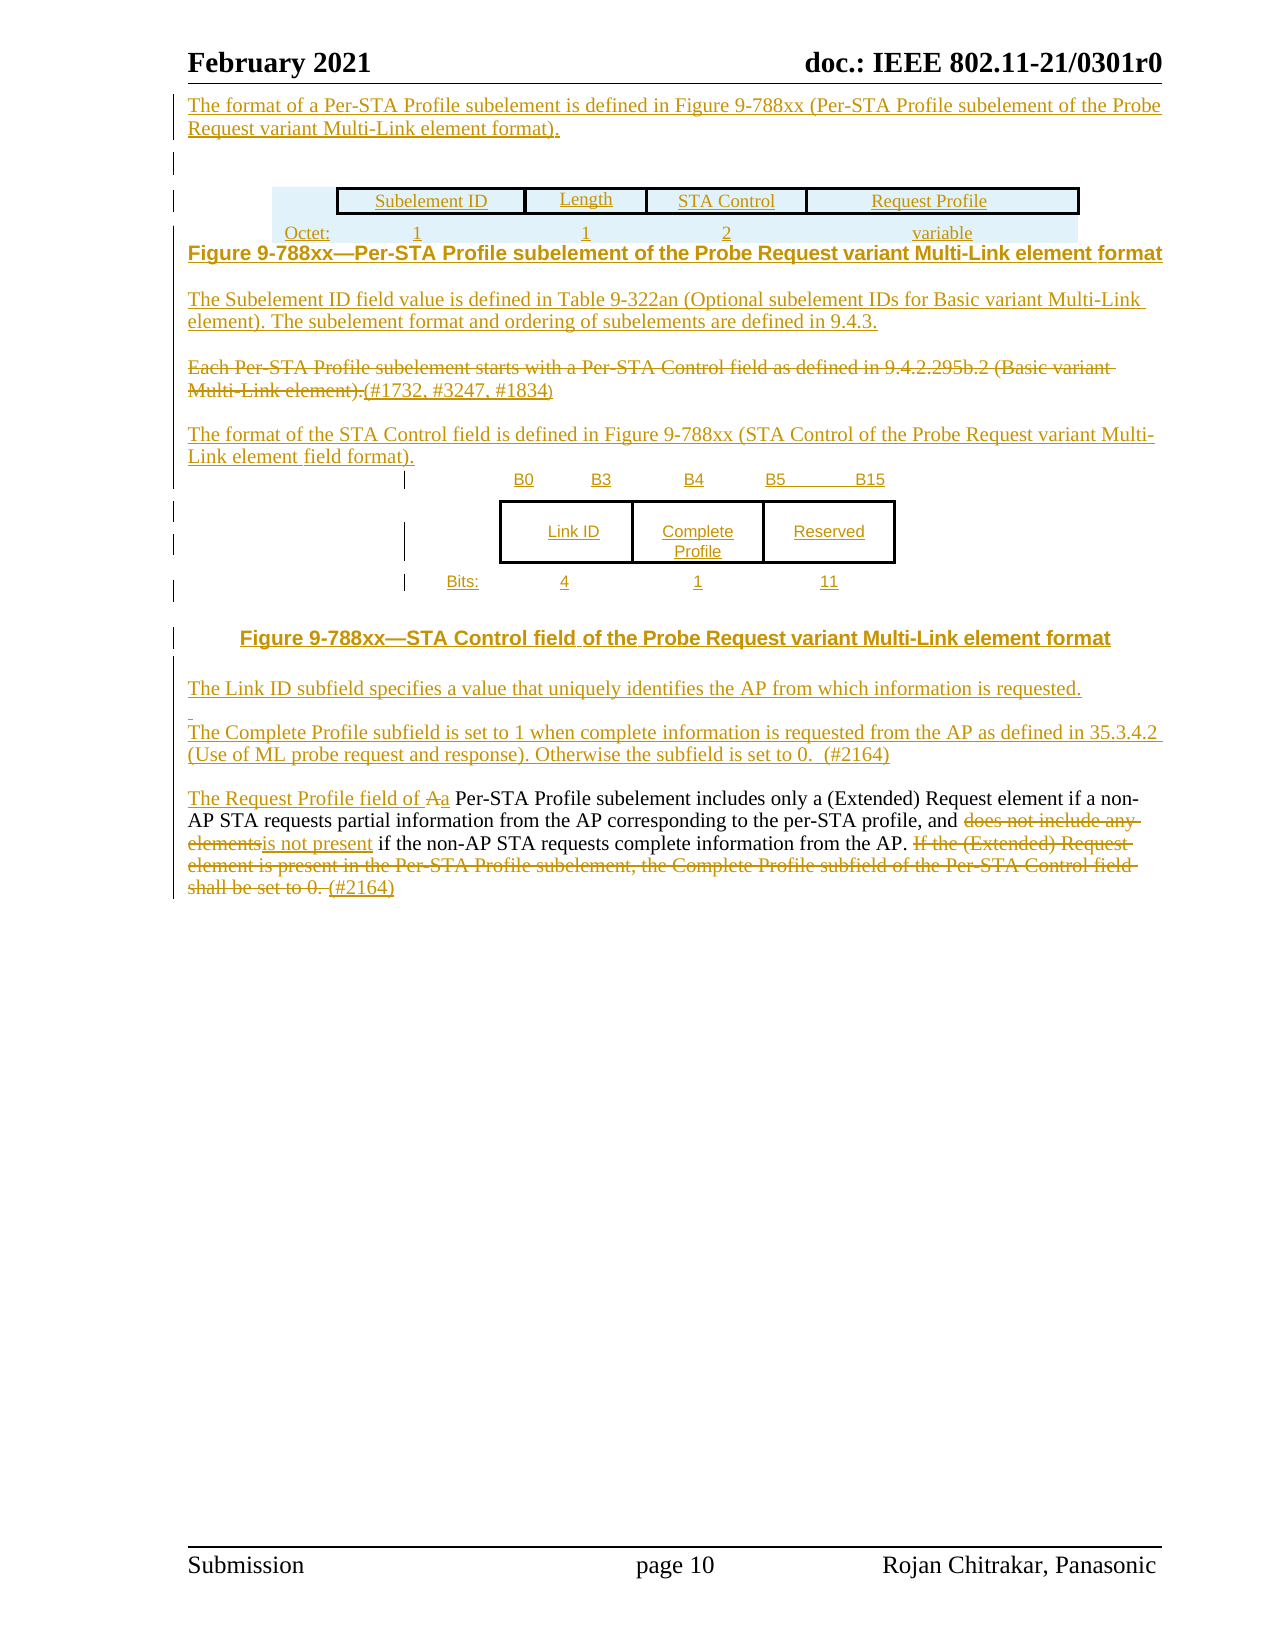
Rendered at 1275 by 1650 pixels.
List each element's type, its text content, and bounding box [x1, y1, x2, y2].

text Per-STA Profile subelement includes only a (Extended) Request element if a non-AP STA requests partial information from the AP corresponding to the per-STA profile, and if the non-AP STA requests complete information from the AP. [187, 788, 1162, 899]
